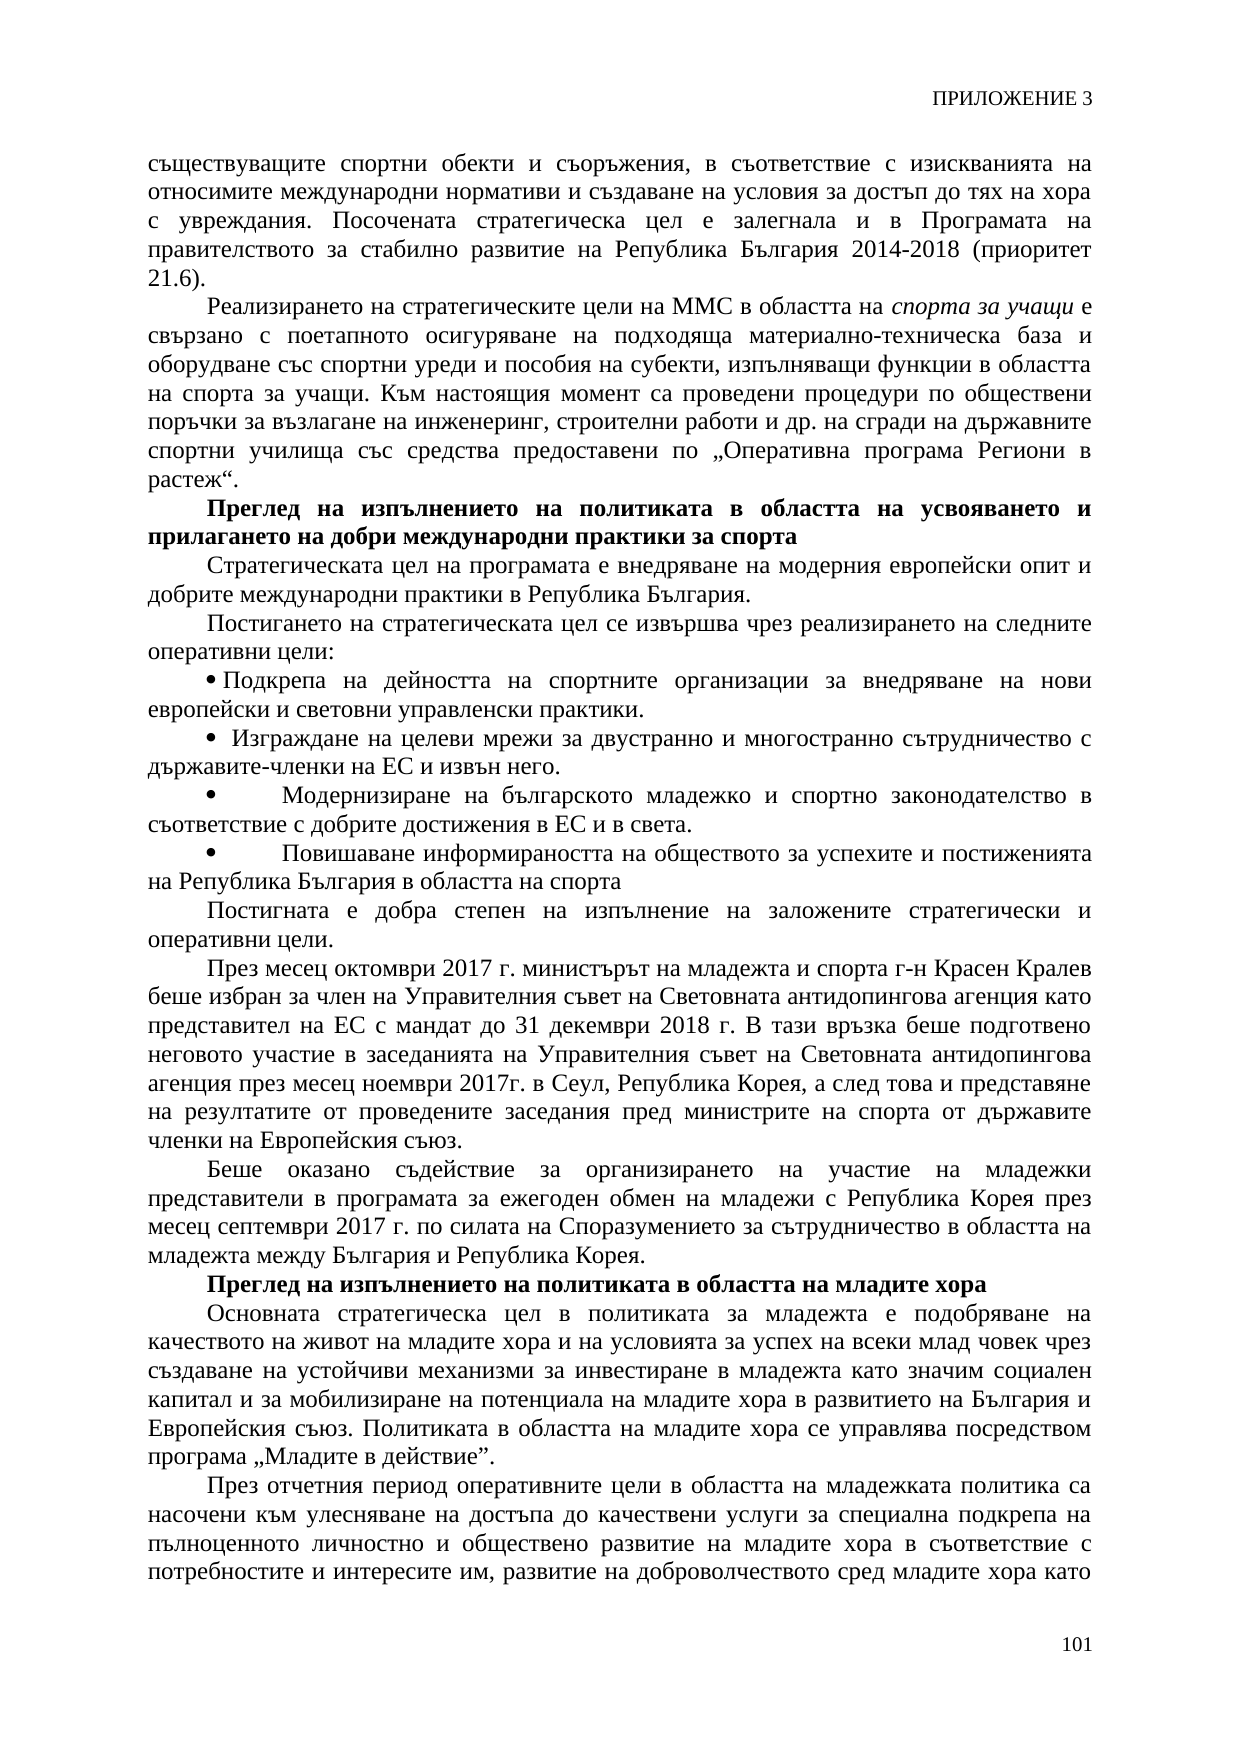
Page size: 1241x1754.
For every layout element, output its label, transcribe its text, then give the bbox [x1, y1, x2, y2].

list Изграждане на целеви мрежи за двустранно и многостранно сътрудничество с държавите-членки на ЕС и извън него. [148, 723, 1093, 780]
list Подкрепа на дейността на спортните организации за внедряване на нови европейски и световни управленски практики. [148, 665, 1093, 723]
text Реализирането на стратегическите цели на ММС в областта на спорта за учащи е свързано с поетапното осигуряване на подходяща материално-техническа база и оборудване със спортни уреди и пособия на субекти, изпълняващи функции в областта на спорта за учащи. Към настоящия момент са проведени процедури по обществени поръчки за възлагане на инженеринг, строителни работи и др. на сгради на държавните спортни училища със средства предоставени по „Оперативна програма Региони в растеж“. [148, 291, 1093, 493]
text Преглед на изпълнението на политиката в областта на младите хора [148, 1269, 1093, 1298]
text Постигната е добра степен на изпълнение на заложените стратегически и оперативни цели. [148, 895, 1093, 953]
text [148, 1470, 1093, 1585]
list Повишаване информираността на обществото за успехите и постиженията на Република България в областта на спорта [148, 838, 1093, 895]
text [148, 148, 1093, 291]
list Модернизиране на българското младежко и спортно законодателство в съответствие с добрите достижения в ЕС и в света. [148, 780, 1093, 838]
text Беше оказано съдействие за организирането на участие на младежки представители в програмата за ежегоден обмен на младежи с Република Корея през месец септември 2017 г. по силата на Споразумението за сътрудничество в областта на младежта между България и Република Корея. [148, 1154, 1093, 1269]
text Преглед на изпълнението на политиката в областта на усвояването и прилагането на добри международни практики за спорта [148, 493, 1093, 550]
text Стратегическата цел на програмата е внедряване на модерния европейски опит и добрите международни практики в Република България. [148, 550, 1093, 608]
text Постигането на стратегическата цел се извършва чрез реализирането на следните оперативни цели: [148, 608, 1093, 665]
text Основната стратегическа цел в политиката за младежта е подобряване на качеството на живот на младите хора и на условията за успех на всеки млад човек чрез създаване на устойчиви механизми за инвестиране в младежта като значим социален капитал и за мобилизиране на потенциала на младите хора в развитието на България и Европейския съюз. Политиката в областта на младите хора се управлява посредством програма „Младите в действие”. [148, 1298, 1093, 1470]
text През месец октомври 2017 г. министърът на младежта и спорта г-н Красен Кралев беше избран за член на Управителния съвет на Световната антидопингова агенция като представител на ЕС с мандат до 31 декември 2018 г. В тази връзка беше подготвено неговото участие в заседанията на Управителния съвет на Световната антидопингова агенция през месец ноември 2017г. в Сеул, Република Корея, а след това и представяне на резултатите от проведените заседания пред министрите на спорта от държавите членки на Европейския съюз. [148, 953, 1093, 1154]
